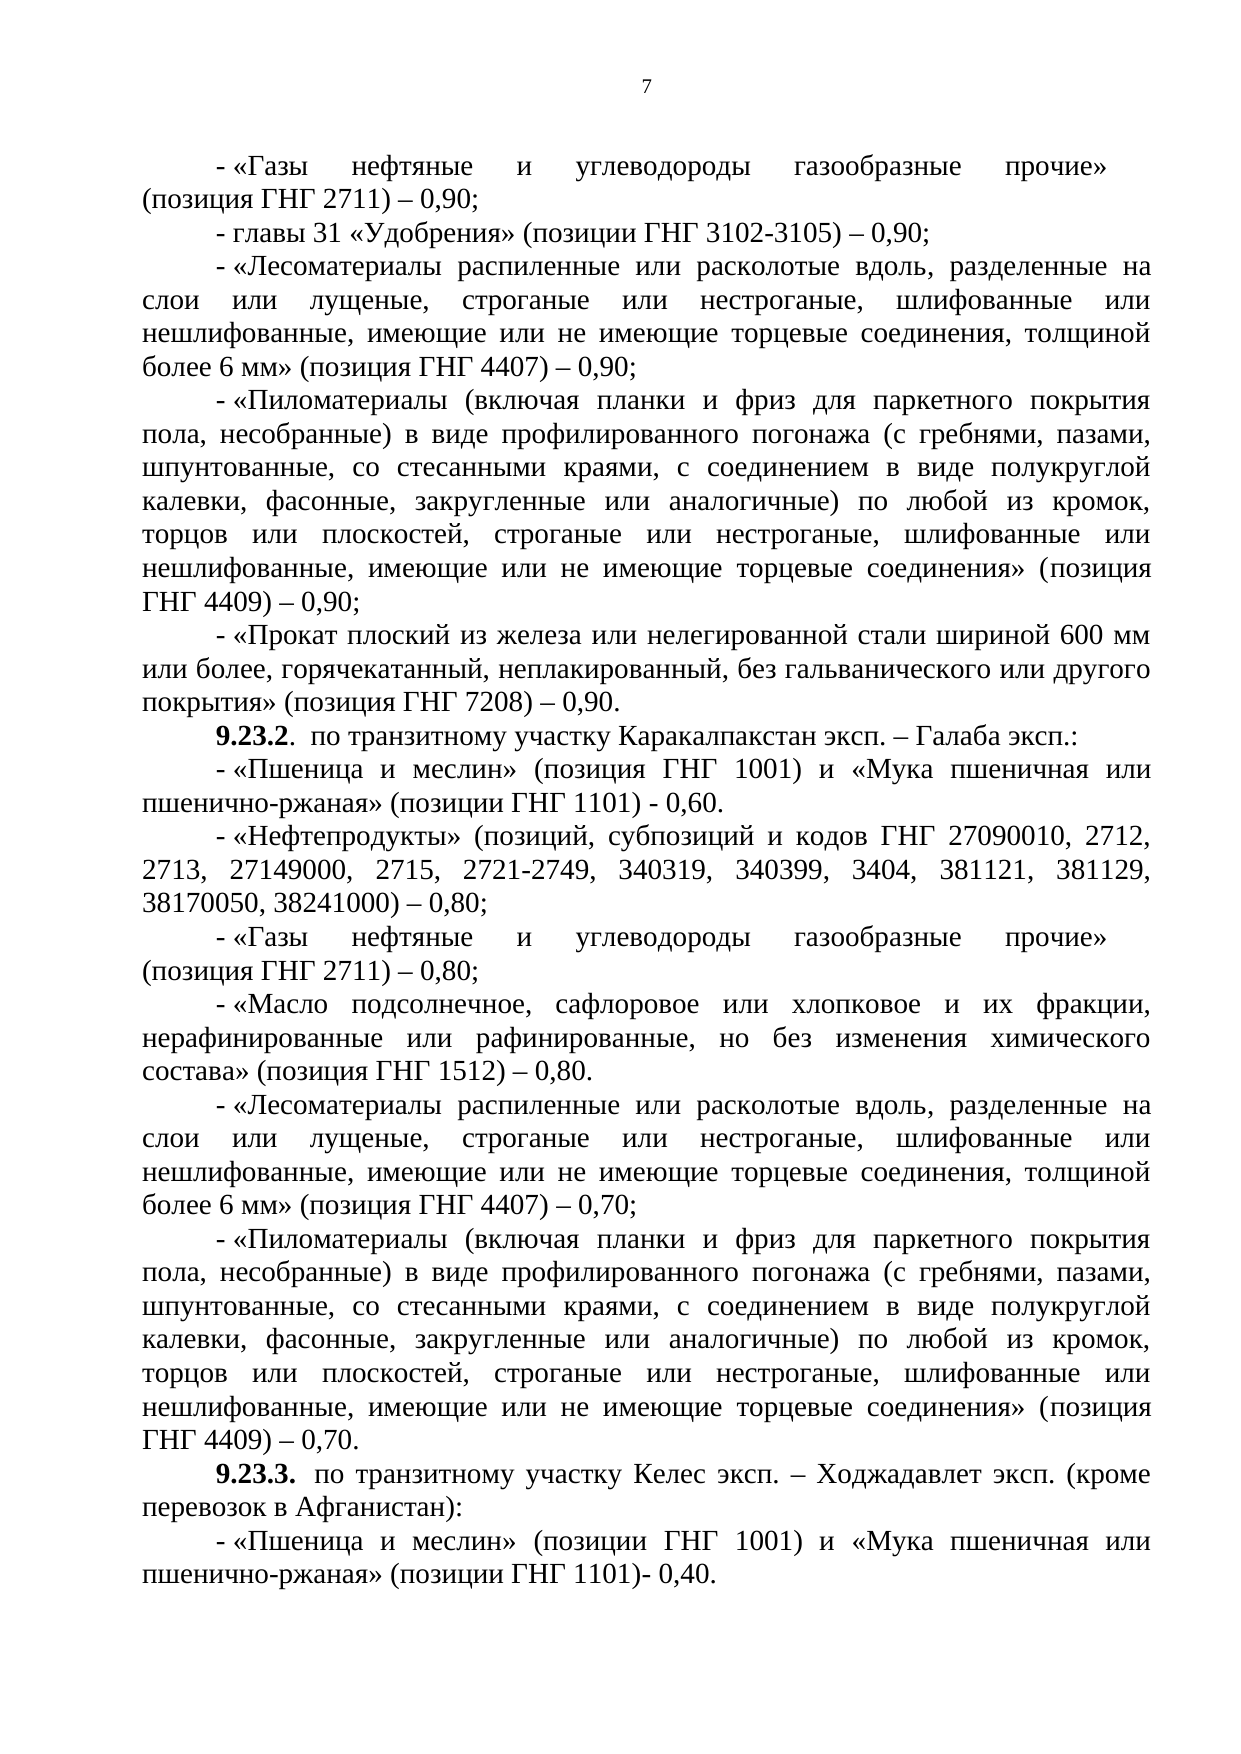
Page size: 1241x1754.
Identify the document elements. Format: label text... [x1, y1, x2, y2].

text 9.23.2. по транзитному участку Каракалпакстан эксп. – Галаба эксп.: [142, 718, 1152, 751]
text - «Газы нефтяные и углеводороды газообразные прочие» (позиция ГНГ 2711) – 0,80; [142, 919, 1152, 986]
text 9.23.3. по транзитному участку Келес эксп. – Ходжадавлет эксп. (кроме перевозок в Афганистан): [142, 1456, 1152, 1523]
text - «Пиломатериалы (включая планки и фриз для паркетного покрытия пола, несобранные) в виде профилированного погонажа (с гребнями, пазами, шпунтованные, со стесанными краями, с соединением в виде полукруглой калевки, фасонные, закругленные или аналогичные) по любой из кромок, торцов или плоскостей, строганые или нестроганые, шлифованные или нешлифованные, имеющие или не имеющие торцевые соединения» (позиция ГНГ 4409) – 0,90; [142, 382, 1152, 617]
text - «Нефтепродукты» (позиций, субпозиций и кодов ГНГ 27090010, 2712, 2713, 27149000, 2715, 2721-2749, 340319, 340399, 3404, 381121, 381129, 38170050, 38241000) – 0,80; [142, 818, 1152, 919]
text - «Пшеница и меслин» (позиция ГНГ 1001) и «Мука пшеничная или пшенично-ржаная» (позиции ГНГ 1101) - 0,60. [142, 751, 1152, 818]
text - «Пшеница и меслин» (позиции ГНГ 1001) и «Мука пшеничная или пшенично-ржаная» (позиции ГНГ 1101)- 0,40. [142, 1523, 1152, 1590]
text - «Прокат плоский из железа или нелегированной стали шириной 600 мм или более, горячекатанный, неплакированный, без гальванического или другого покрытия» (позиция ГНГ 7208) – 0,90. [142, 617, 1152, 718]
text - главы 31 «Удобрения» (позиции ГНГ 3102-3105) – 0,90; [142, 215, 1152, 248]
text - «Газы нефтяные и углеводороды газообразные прочие» (позиция ГНГ 2711) – 0,90; [142, 148, 1152, 215]
text - «Масло подсолнечное, сафлоровое или хлопковое и их фракции, нерафинированные или рафинированные, но без изменения химического состава» (позиция ГНГ 1512) – 0,80. [142, 986, 1152, 1087]
text - «Лесоматериалы распиленные или расколотые вдоль, разделенные на слои или лущеные, строганые или нестроганые, шлифованные или нешлифованные, имеющие или не имеющие торцевые соединения, толщиной более 6 мм» (позиция ГНГ 4407) – 0,70; [142, 1087, 1152, 1221]
text - «Пиломатериалы (включая планки и фриз для паркетного покрытия пола, несобранные) в виде профилированного погонажа (с гребнями, пазами, шпунтованные, со стесанными краями, с соединением в виде полукруглой калевки, фасонные, закругленные или аналогичные) по любой из кромок, торцов или плоскостей, строганые или нестроганые, шлифованные или нешлифованные, имеющие или не имеющие торцевые соединения» (позиция ГНГ 4409) – 0,70. [142, 1221, 1152, 1456]
text - «Лесоматериалы распиленные или расколотые вдоль, разделенные на слои или лущеные, строганые или нестроганые, шлифованные или нешлифованные, имеющие или не имеющие торцевые соединения, толщиной более 6 мм» (позиция ГНГ 4407) – 0,90; [142, 248, 1152, 382]
